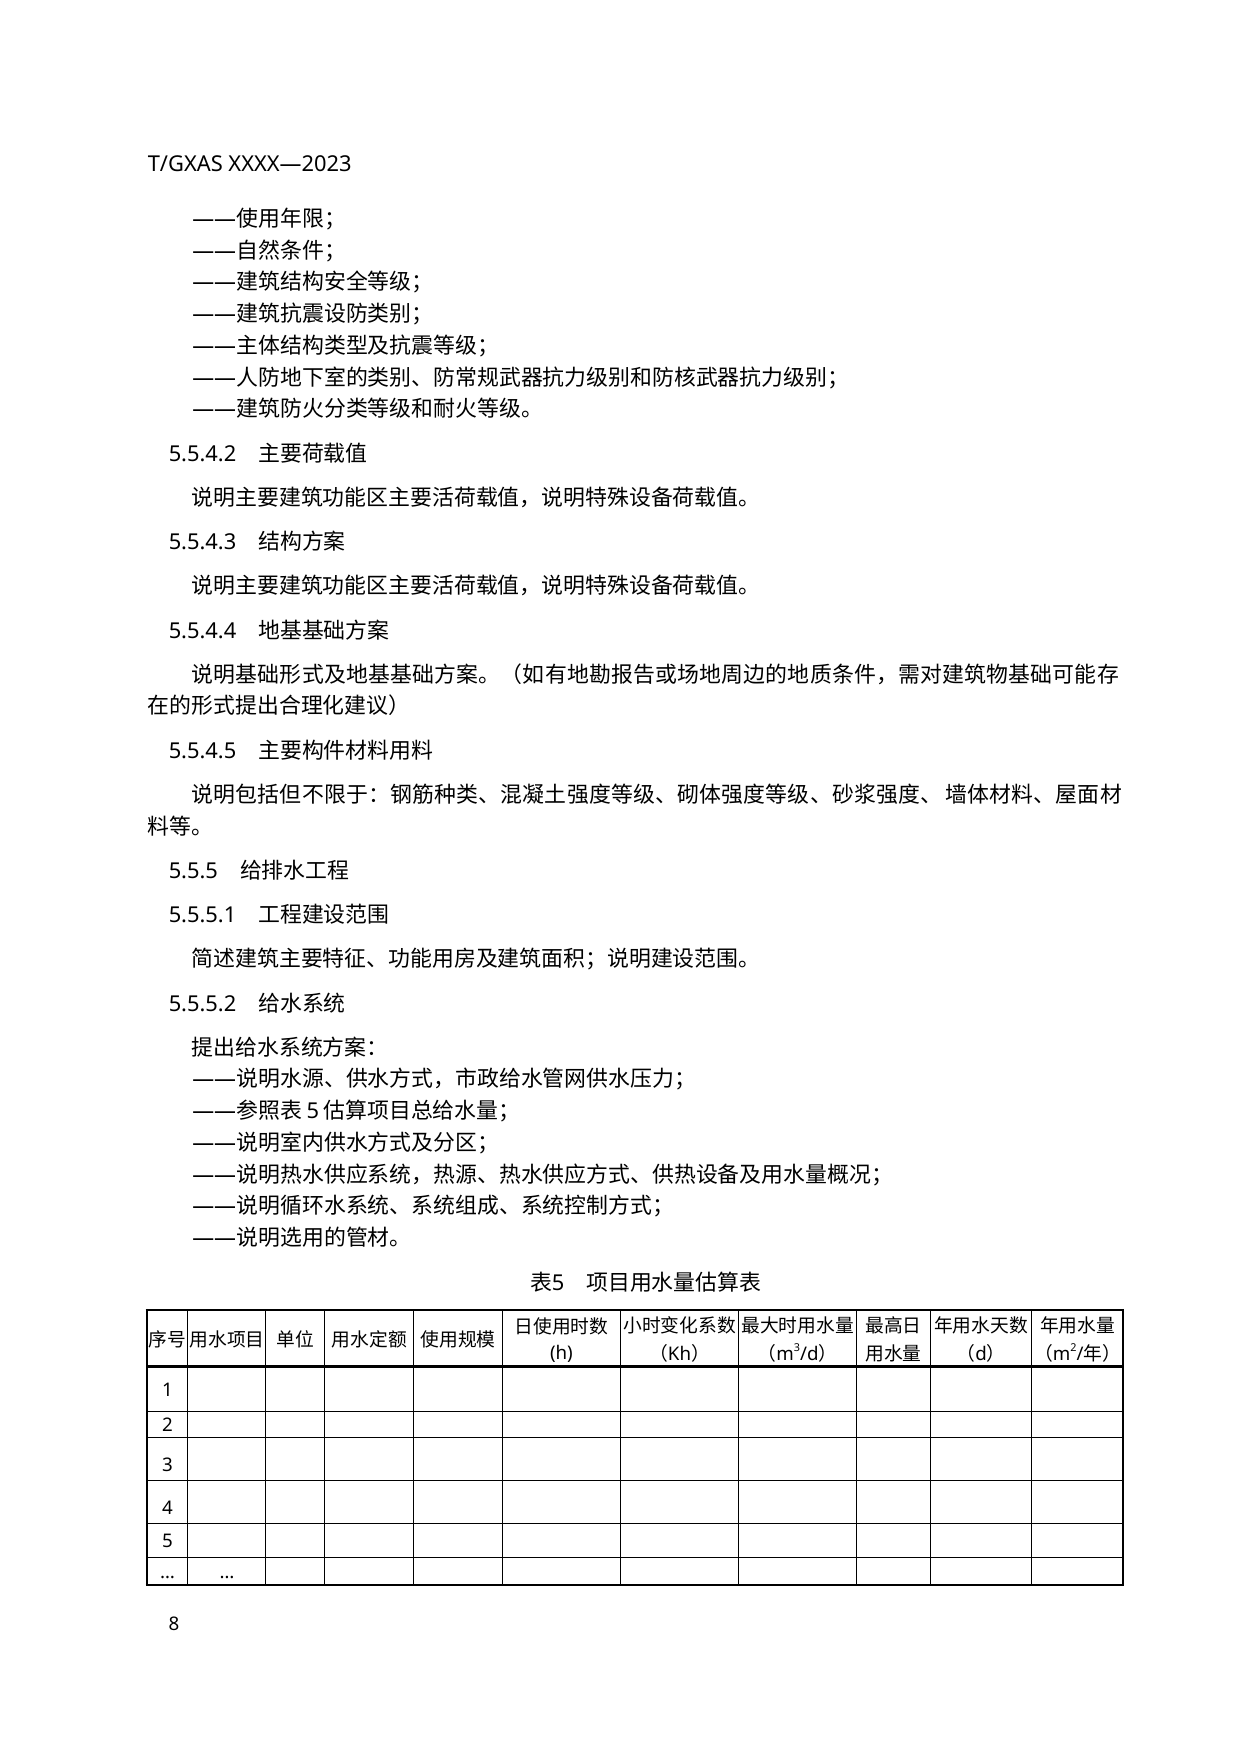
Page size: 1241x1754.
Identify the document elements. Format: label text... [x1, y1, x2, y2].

table_cell [857, 1558, 930, 1584]
table_cell [503, 1438, 620, 1480]
table_cell [414, 1368, 502, 1411]
table_cell [621, 1368, 738, 1411]
table_cell [621, 1412, 738, 1437]
table_cell [414, 1558, 502, 1584]
table_cell [503, 1412, 620, 1437]
table_header 小时变化系数（Kh） [621, 1311, 738, 1365]
table_cell [414, 1412, 502, 1437]
table_header 单位 [266, 1311, 324, 1365]
table_cell [857, 1524, 930, 1557]
table_cell … [188, 1558, 265, 1584]
table_cell [857, 1412, 930, 1437]
table_cell [325, 1412, 413, 1437]
text 说明包括但不限于：钢筋种类、混凝土强度等级、砌体强度等级、砂浆强度、墙体材料、屋面材料等。 [148, 777, 1122, 840]
table_cell [621, 1558, 738, 1584]
table_cell [325, 1438, 413, 1480]
table_cell [325, 1524, 413, 1557]
list 工程建设范围 [148, 897, 1122, 929]
list 结构方案 [148, 524, 1122, 556]
table_cell [503, 1368, 620, 1411]
table_cell [1032, 1412, 1122, 1437]
table_cell [931, 1438, 1031, 1480]
table_cell [931, 1481, 1031, 1523]
table_cell [931, 1368, 1031, 1411]
text 项目用水量估算表 [148, 1264, 1122, 1296]
text 自然条件； [192, 233, 1122, 264]
table_cell [739, 1481, 856, 1523]
text 说明主要建筑功能区主要活荷载值，说明特殊设备荷载值。 [148, 480, 1122, 512]
table_cell [857, 1368, 930, 1411]
table_cell [931, 1558, 1031, 1584]
table_cell [503, 1481, 620, 1523]
text 建筑防火分类等级和耐火等级。 [192, 391, 1122, 423]
table_cell [621, 1481, 738, 1523]
table_cell 3 [148, 1438, 187, 1480]
table_cell 2 [148, 1412, 187, 1437]
table_cell [266, 1412, 324, 1437]
table_header 年用水天数（d） [931, 1311, 1031, 1365]
table_cell [621, 1438, 738, 1480]
table_cell [931, 1412, 1031, 1437]
text 说明选用的管材。 [192, 1220, 1122, 1252]
text 提出给水系统方案： [148, 1030, 1122, 1061]
table_cell [739, 1412, 856, 1437]
table_cell [1032, 1558, 1122, 1584]
list 给水系统 [148, 986, 1122, 1017]
table_cell [1032, 1368, 1122, 1411]
table_cell [503, 1558, 620, 1584]
list 地基基础方案 [148, 613, 1122, 644]
text 说明循环水系统、系统组成、系统控制方式； [192, 1188, 1122, 1220]
table_cell [1032, 1438, 1122, 1480]
table_header 用水定额 [325, 1311, 413, 1365]
table_cell [414, 1438, 502, 1480]
table_cell [325, 1558, 413, 1584]
text 人防地下室的类别、防常规武器抗力级别和防核武器抗力级别； [192, 360, 1122, 391]
text 说明主要建筑功能区主要活荷载值，说明特殊设备荷载值。 [148, 568, 1122, 600]
table_cell … [148, 1558, 187, 1584]
table_cell [188, 1438, 265, 1480]
text 说明室内供水方式及分区； [192, 1125, 1122, 1157]
text 简述建筑主要特征、功能用房及建筑面积；说明建设范围。 [148, 941, 1122, 973]
table_cell [266, 1438, 324, 1480]
table_header 最高日用水量 [857, 1311, 930, 1365]
table_cell 4 [148, 1481, 187, 1523]
table_header 序号 [148, 1311, 187, 1365]
table_cell [414, 1481, 502, 1523]
table_cell [503, 1524, 620, 1557]
table_cell [857, 1481, 930, 1523]
table_cell [739, 1438, 856, 1480]
text 使用年限； [192, 201, 1122, 233]
table_cell [1032, 1524, 1122, 1557]
table_header 日使用时数(h) [503, 1311, 620, 1365]
table_cell [266, 1558, 324, 1584]
table_cell [266, 1524, 324, 1557]
table_header 使用规模 [414, 1311, 502, 1365]
table_header 用水项目 [188, 1311, 265, 1365]
table_cell [266, 1368, 324, 1411]
table_cell [325, 1368, 413, 1411]
text 说明水源、供水方式，市政给水管网供水压力； [192, 1061, 1122, 1093]
table_cell [739, 1558, 856, 1584]
table_cell [1032, 1481, 1122, 1523]
table_cell [188, 1481, 265, 1523]
text 说明热水供应系统，热源、热水供应方式、供热设备及用水量概况； [192, 1157, 1122, 1188]
text 参照表5估算项目总给水量； [192, 1093, 1122, 1125]
table_cell [188, 1524, 265, 1557]
table_cell [325, 1481, 413, 1523]
table_cell [188, 1368, 265, 1411]
table_cell [739, 1524, 856, 1557]
table_cell [857, 1438, 930, 1480]
table_header 年用水量（m2/年） [1032, 1311, 1122, 1365]
text 说明基础形式及地基基础方案。（如有地勘报告或场地周边的地质条件，需对建筑物基础可能存在的形式提出合理化建议） [148, 657, 1122, 720]
table_cell 1 [148, 1368, 187, 1411]
text 建筑抗震设防类别； [192, 296, 1122, 328]
list 主要荷载值 [148, 436, 1122, 467]
table_cell [739, 1368, 856, 1411]
table_cell [621, 1524, 738, 1557]
list 主要构件材料用料 [148, 733, 1122, 764]
table_cell 5 [148, 1524, 187, 1557]
text 给排水工程 [148, 853, 1122, 884]
table_header 最大时用水量（m3/d） [739, 1311, 856, 1365]
table_cell [266, 1481, 324, 1523]
text 建筑结构安全等级； [192, 264, 1122, 296]
table_cell [414, 1524, 502, 1557]
table_cell [188, 1412, 265, 1437]
text 主体结构类型及抗震等级； [192, 328, 1122, 360]
table_cell [931, 1524, 1031, 1557]
